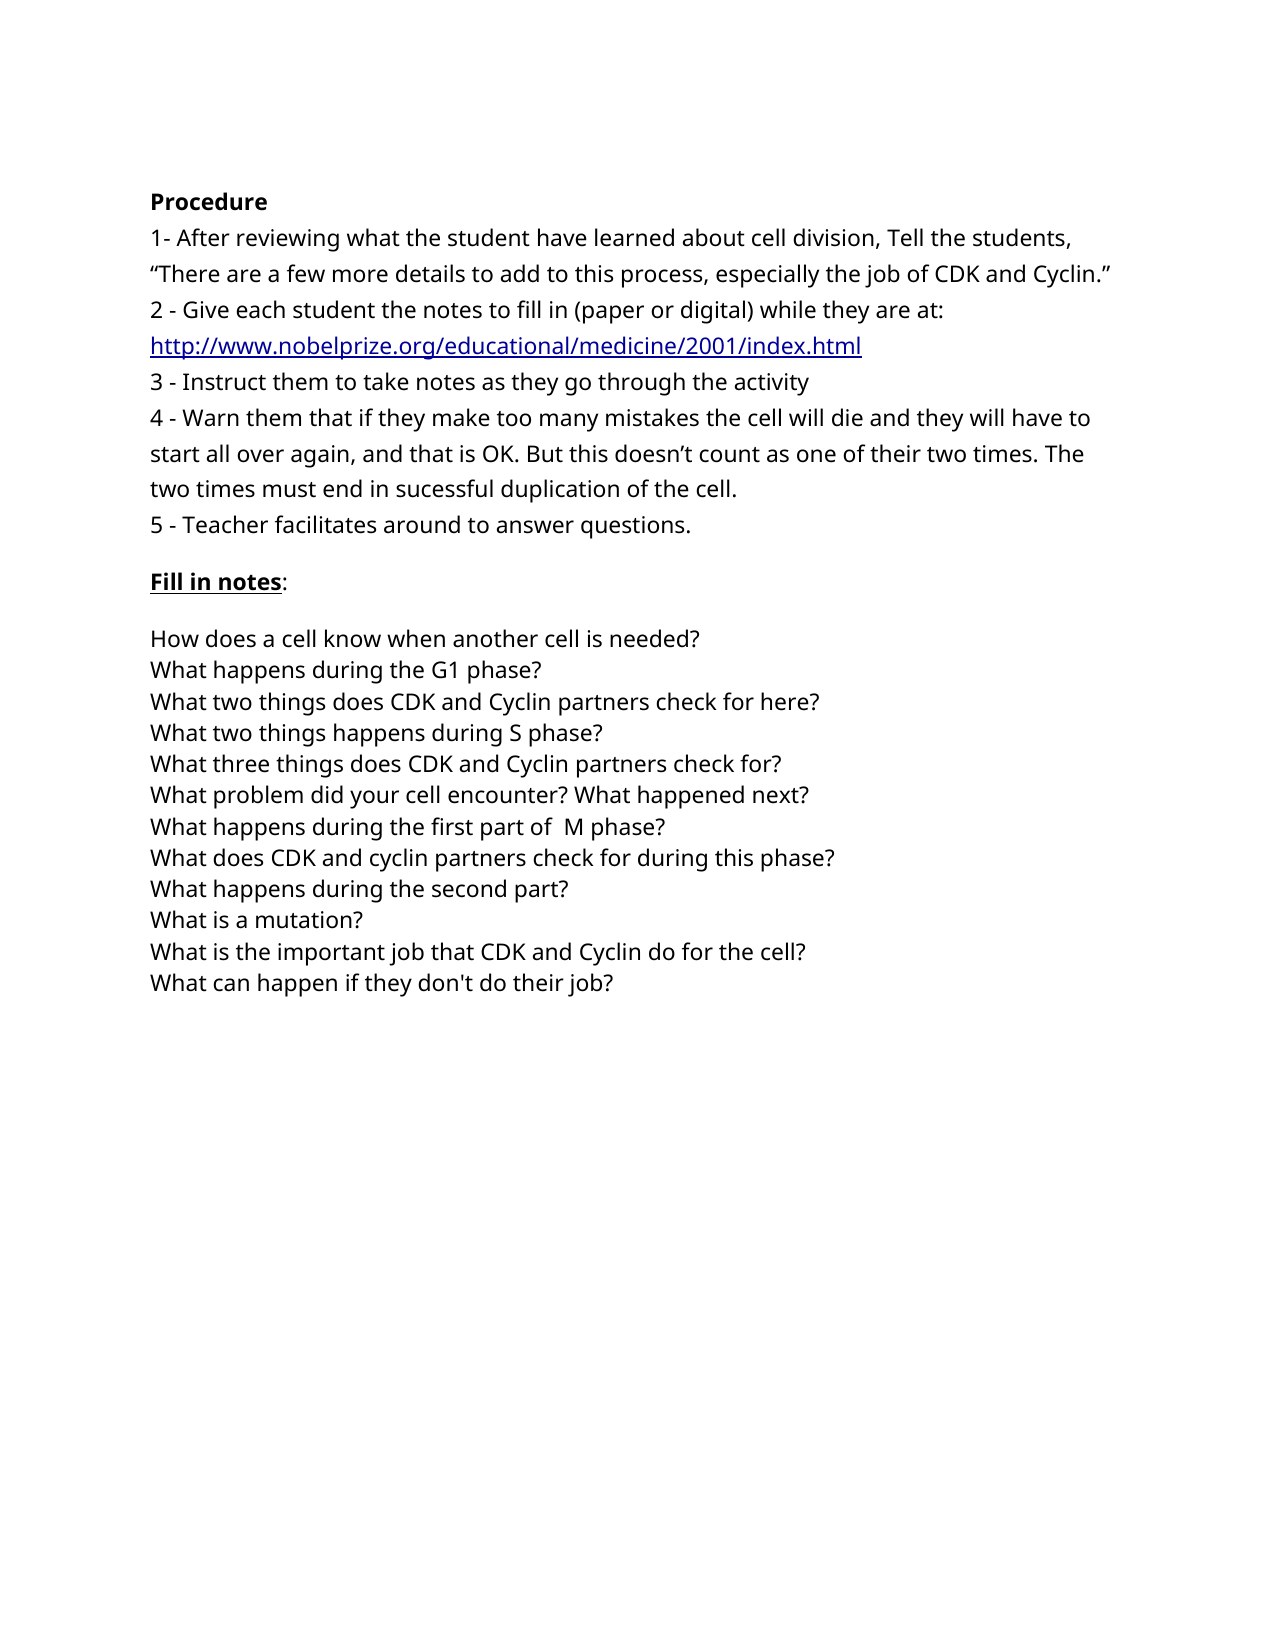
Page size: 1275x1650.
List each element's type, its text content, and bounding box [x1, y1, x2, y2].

text What is the important job that CDK and Cyclin do for the cell? [150, 935, 1125, 967]
text What is a mutation? [150, 904, 1125, 935]
text What happens during the G1 phase? [150, 654, 1125, 685]
text How does a cell know when another cell is needed? [150, 623, 1125, 654]
text Fill in notes: [150, 566, 1125, 597]
text What happens during the first part of M phase? [150, 810, 1125, 842]
text What two things happens during S phase? [150, 717, 1125, 748]
text What does CDK and cyclin partners check for during this phase? [150, 842, 1125, 873]
text What happens during the second part? [150, 873, 1125, 904]
text Procedure 1- After reviewing what the student have learned about cell division, Tell the students, “There are a few more details to add to this process, especially the job of CDK and Cyclin.” 2 - Give each student the notes to fill in (paper or digital) while they are at: http://www.nobelprize.org/educational/medicine/2001/index.html 3 - Instruct them to take notes as they go through the activity 4 - Warn them that if they make too many mistakes the cell will die and they will have to start all over again, and that is OK. But this doesn’t count as one of their two times. The two times must end in sucessful duplication of the cell. 5 - Teacher facilitates around to answer questions. [150, 150, 1125, 541]
text What problem did your cell encounter? What happened next? [150, 779, 1125, 810]
text What can happen if they don't do their job? [150, 967, 1125, 998]
text What two things does CDK and Cyclin partners check for here? [150, 685, 1125, 717]
text What three things does CDK and Cyclin partners check for? [150, 748, 1125, 779]
